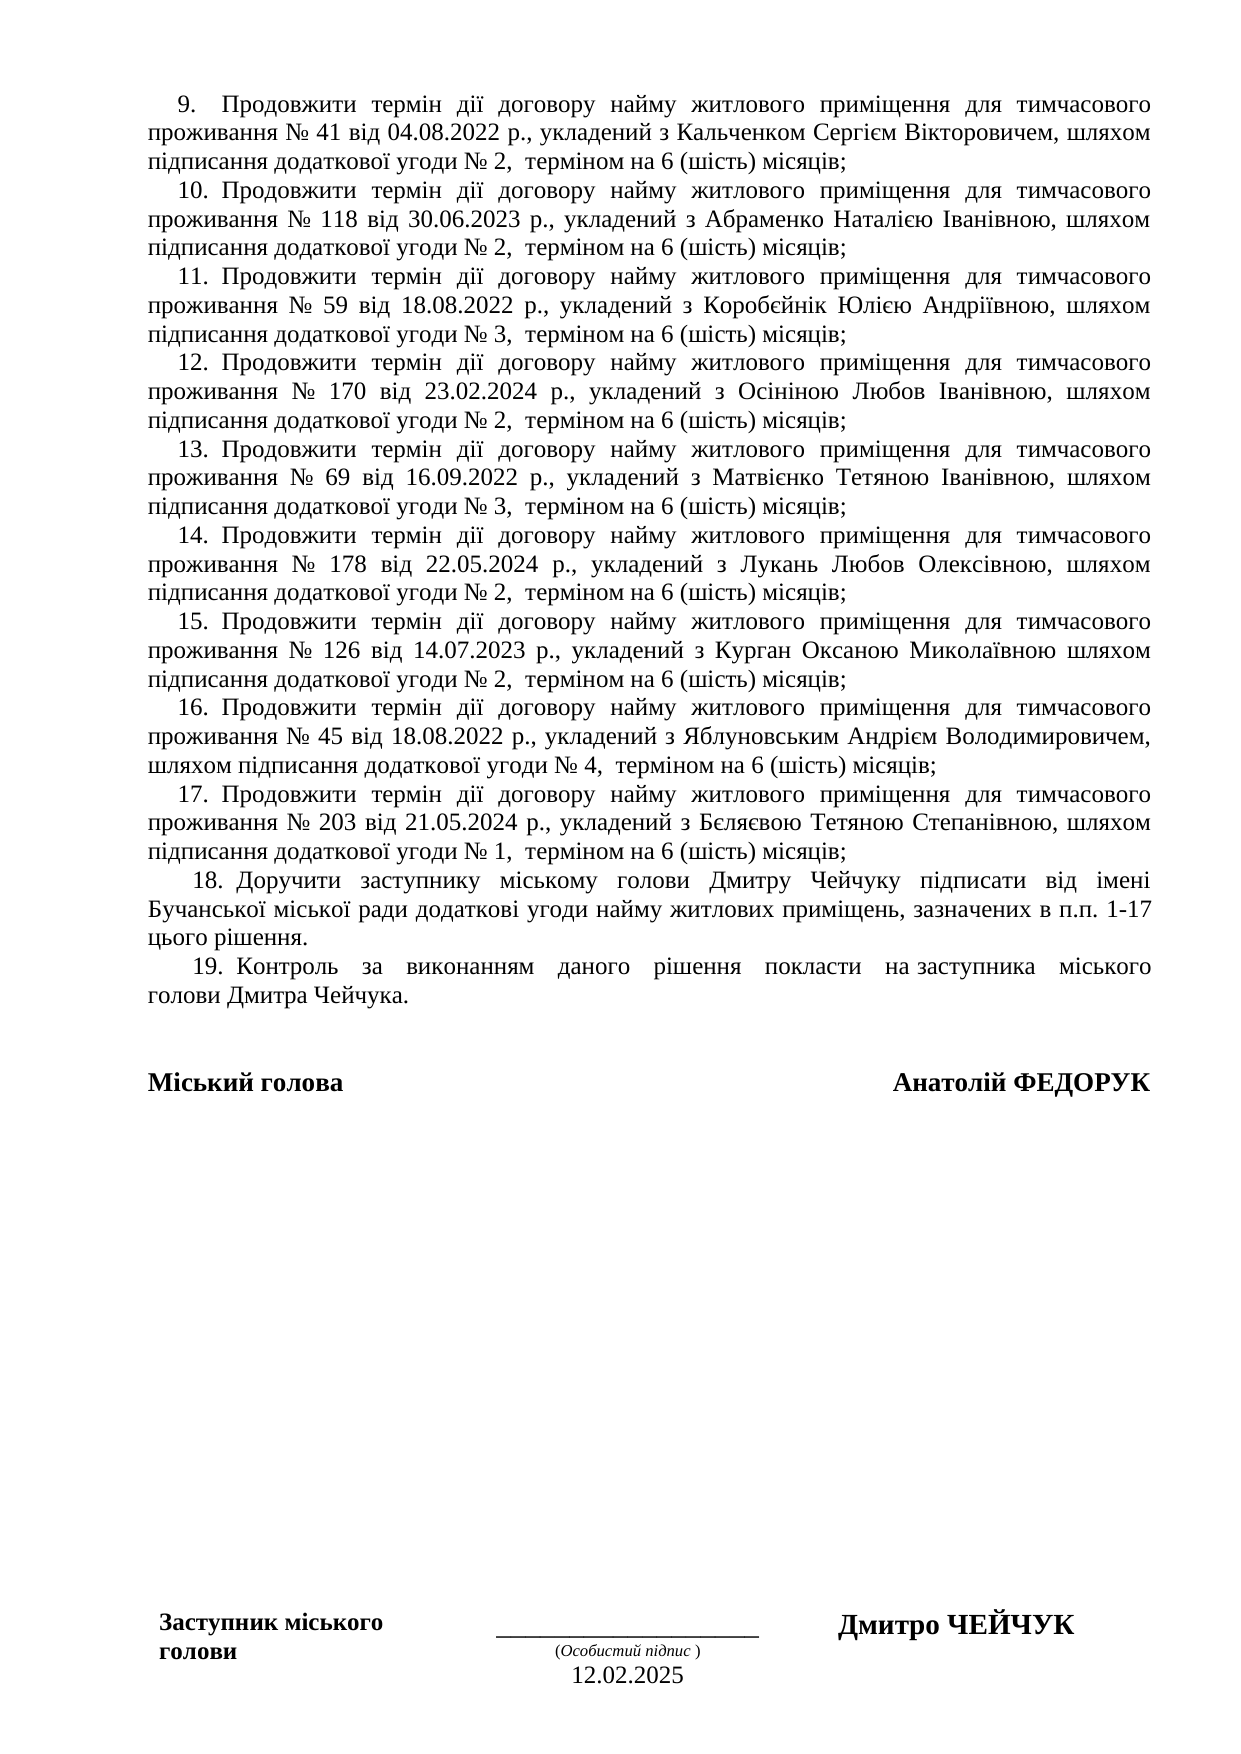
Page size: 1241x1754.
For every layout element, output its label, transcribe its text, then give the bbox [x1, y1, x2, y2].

list Доручити заступнику міському голови Дмитру Чейчуку підписати від імені Бучанської міської ради додаткові угоди найму житлових приміщень, зазначених в п.п. 1-17 цього рішення. [148, 865, 1152, 951]
list Продовжити термін дії договору найму житлового приміщення для тимчасового проживання № 41 від 04.08.2022 р., укладений з Кальченком Сергієм Вікторовичем, шляхом підписання додаткової угоди № 2, терміном на 6 (шість) місяців; [148, 89, 1152, 175]
list Контроль за виконанням даного рішення покласти на заступника міського голови Дмитра Чейчука. [148, 951, 1152, 1009]
list Продовжити термін дії договору найму житлового приміщення для тимчасового проживання № 170 від 23.02.2024 р., укладений з Осініною Любов Іванівною, шляхом підписання додаткової угоди № 2, терміном на 6 (шість) місяців; [148, 347, 1152, 434]
list Продовжити термін дії договору найму житлового приміщення для тимчасового проживання № 59 від 18.08.2022 р., укладений з Коробєйнік Юлією Андріївною, шляхом підписання додаткової угоди № 3, терміном на 6 (шість) місяців; [148, 261, 1152, 347]
list Продовжити термін дії договору найму житлового приміщення для тимчасового проживання № 45 від 18.08.2022 р., укладений з Яблуновським Андрієм Володимировичем, шляхом підписання додаткової угоди № 4, терміном на 6 (шість) місяців; [148, 692, 1152, 779]
list Продовжити термін дії договору найму житлового приміщення для тимчасового проживання № 118 від 30.06.2023 р., укладений з Абраменко Наталією Іванівною, шляхом підписання додаткової угоди № 2, терміном на 6 (шість) місяців; [148, 175, 1152, 261]
list Продовжити термін дії договору найму житлового приміщення для тимчасового проживання № 69 від 16.09.2022 р., укладений з Матвієнко Тетяною Іванівною, шляхом підписання додаткової угоди № 3, терміном на 6 (шість) місяців; [148, 434, 1152, 520]
list Продовжити термін дії договору найму житлового приміщення для тимчасового проживання № 203 від 21.05.2024 р., укладений з Бєляєвою Тетяною Степанівною, шляхом підписання додаткової угоди № 1, терміном на 6 (шість) місяців; [148, 779, 1152, 865]
table_header Дмитро ЧЕЙЧУК [812, 1608, 1191, 1695]
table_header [443, 1608, 812, 1695]
text Міський голова Анатолій ФЕДОРУК [148, 1066, 1152, 1097]
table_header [148, 1608, 443, 1695]
list Продовжити термін дії договору найму житлового приміщення для тимчасового проживання № 126 від 14.07.2023 р., укладений з Курган Оксаною Миколаївною шляхом підписання додаткової угоди № 2, терміном на 6 (шість) місяців; [148, 606, 1152, 692]
list Продовжити термін дії договору найму житлового приміщення для тимчасового проживання № 178 від 22.05.2024 р., укладений з Лукань Любов Олексівною, шляхом підписання додаткової угоди № 2, терміном на 6 (шість) місяців; [148, 520, 1152, 606]
